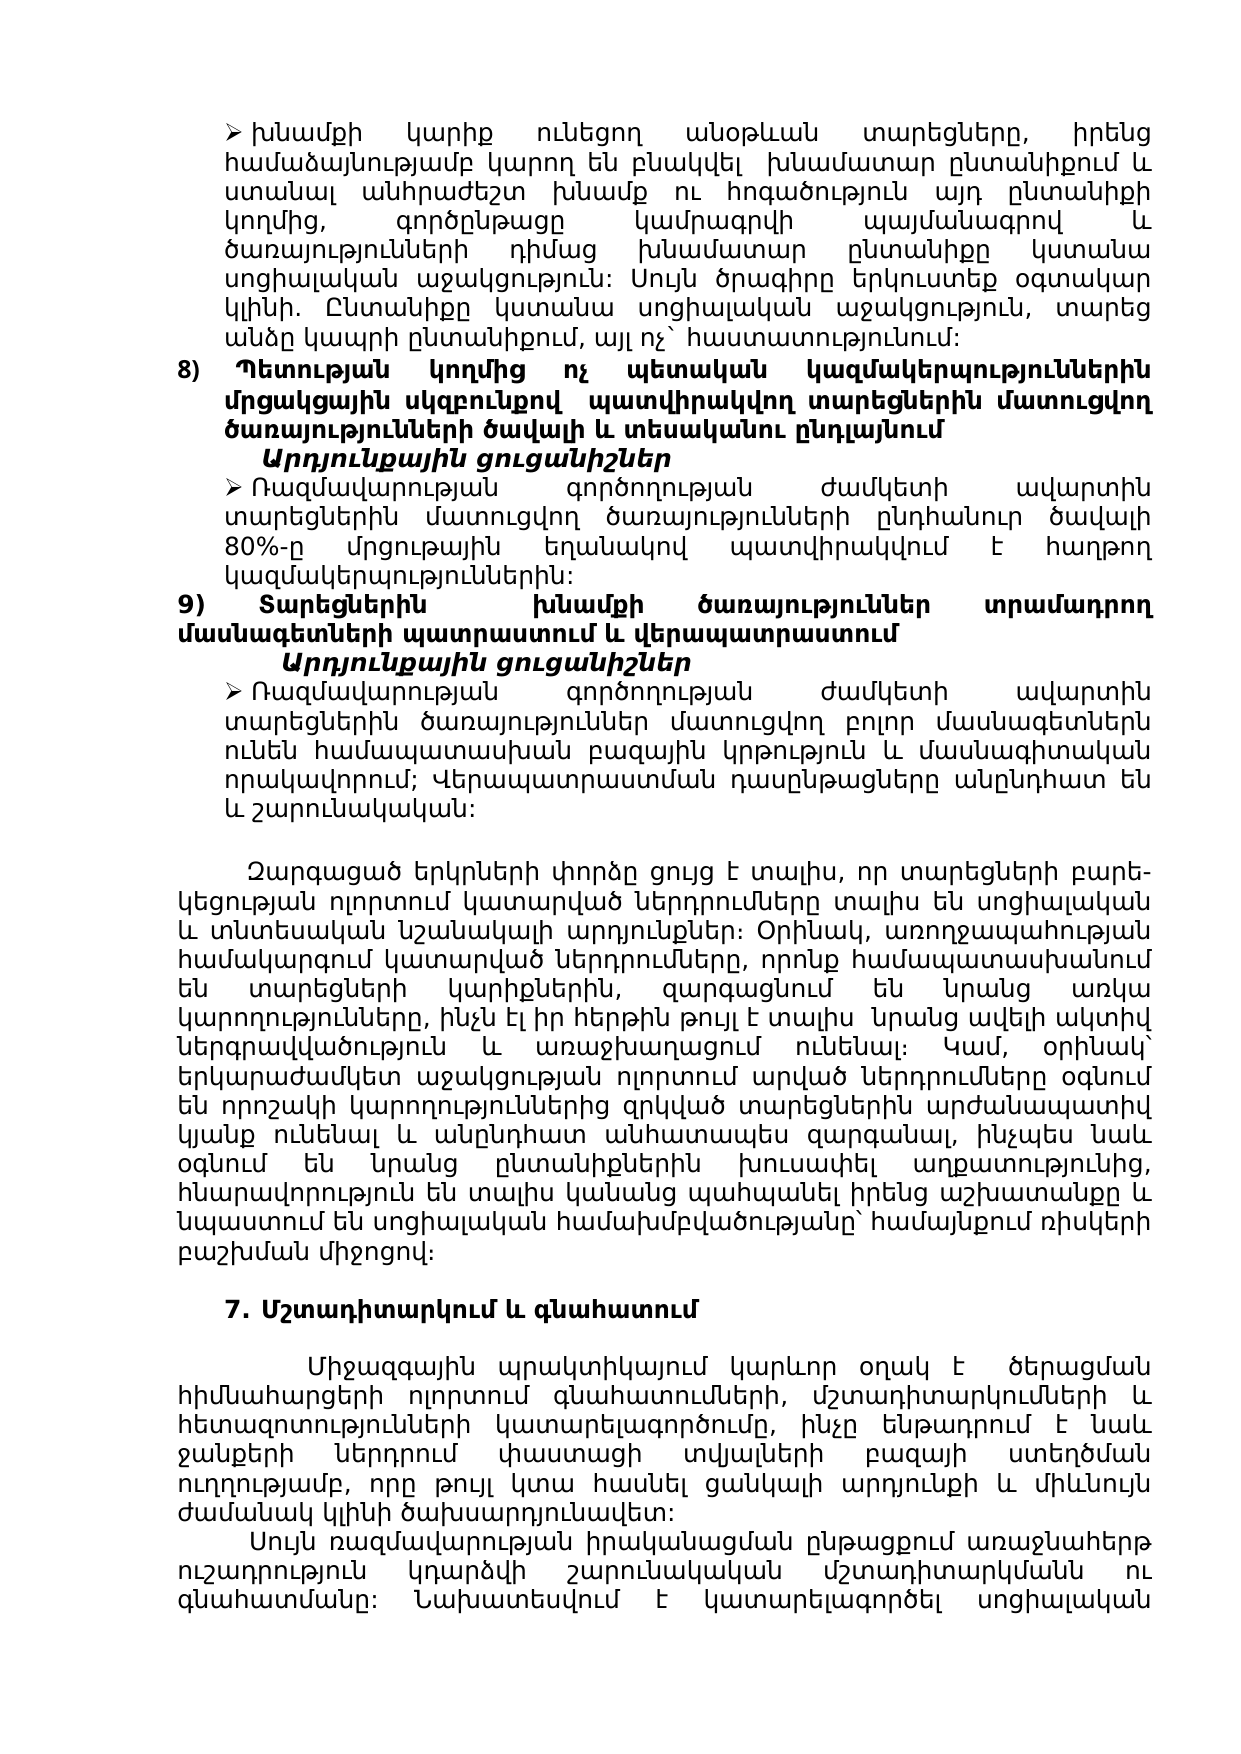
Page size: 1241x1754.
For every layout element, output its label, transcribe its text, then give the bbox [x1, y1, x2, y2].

text Միջազգային պրակտիկայում կարևոր օղակ է ծերացման հիմնահարցերի ոլորտում գնահատումների, մշտադիտարկումների և հետազոտությունների կատարելագործումը, ինչը ենթադրում է նաև ջանքերի ներդրում փաստացի տվյալների բազայի ստեղծման ուղղությամբ, որը թույլ կտա հասնել ցանկալի արդյունքի և միևնույն ժամանակ կլինի ծախսարդյունավետ: [177, 1352, 1152, 1527]
list Ռազմավարության գործողության ժամկետի ավարտին տարեցներին մատուցվող ծառայությունների ընդհանուր ծավալի 80%-ը մրցութային եղանակով պատվիրակվում է հաղթող կազմակերպություններին: [224, 473, 1152, 590]
text 9) Տարեցներին խնամքի ծառայություններ տրամադրող մասնագետների պատրաստում և վերապատրաստում [177, 590, 1152, 648]
text Զարգացած երկրների փորձը ցույց է տալիս, որ տարեցների բարեկեցության ոլորտում կատարված ներդրումները տալիս են սոցիալական և տնտեսական նշանակալի արդյունքներ։ Օրինակ, առողջապահության համակարգում կատարված ներդրումները, որոնք համապատասխանում են տարեցների կարիքներին, զարգացնում են նրանց առկա կարողությունները, ինչն էլ իր հերթին թույլ է տալիս նրանց ավելի ակտիվ ներգրավվածություն և առաջխաղացում ունենալ։ Կամ, օրինակ՝ երկարաժամկետ աջակցության ոլորտում արված ներդրումները օգնում են որոշակի կարողություններից զրկված տարեցներին արժանապատիվ կյանք ունենալ և անընդհատ անհատապես զարգանալ, ինչպես նաև օգնում են նրանց ընտանիքներին խուսափել աղքատությունից, հնարավորություն են տալիս կանանց պահպանել իրենց աշխատանքը և նպաստում են սոցիալական համախմբվածությանը՝ համայնքում ռիսկերի բաշխման միջոցով։ [177, 857, 1152, 1266]
text 8) Պետության կողմից ոչ պետական կազմակերպություններին մրցակցային սկզբունքով պատվիրակվող տարեցներին մատուցվող ծառայությունների ծավալի և տեսականու ընդլայնում [177, 352, 1152, 444]
text Արդյունքային ցուցանիշներ [177, 444, 1152, 473]
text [177, 1527, 1152, 1615]
text Արդյունքային ցուցանիշներ [177, 648, 1152, 678]
list Ռազմավարության գործողության ժամկետի ավարտին տարեցներին ծառայություններ մատուցվող բոլոր մասնագետներն ունեն համապատասխան բազային կրթություն և մասնագիտական որակավորում; Վերապատրաստման դասընթացները անընդհատ են և շարունակական: [224, 678, 1152, 823]
list Մշտադիտարկում և գնահատում [224, 1295, 1152, 1324]
list խնամքի կարիք ունեցող անօթևան տարեցները, իրենց համաձայնությամբ կարող են բնակվել խնամատար ընտանիքում և ստանալ անհրաժեշտ խնամք ու հոգածություն այդ ընտանիքի կողմից, գործընթացը կամրագրվի պայմանագրով և ծառայությունների դիմաց խնամատար ընտանիքը կստանա սոցիալական աջակցություն: Սույն ծրագիրը երկուստեք օգտակար կլինի. Ընտանիքը կստանա սոցիալական աջակցություն, տարեց անձը կապրի ընտանիքում, այլ ոչ` հաստատությունում: [224, 118, 1152, 352]
